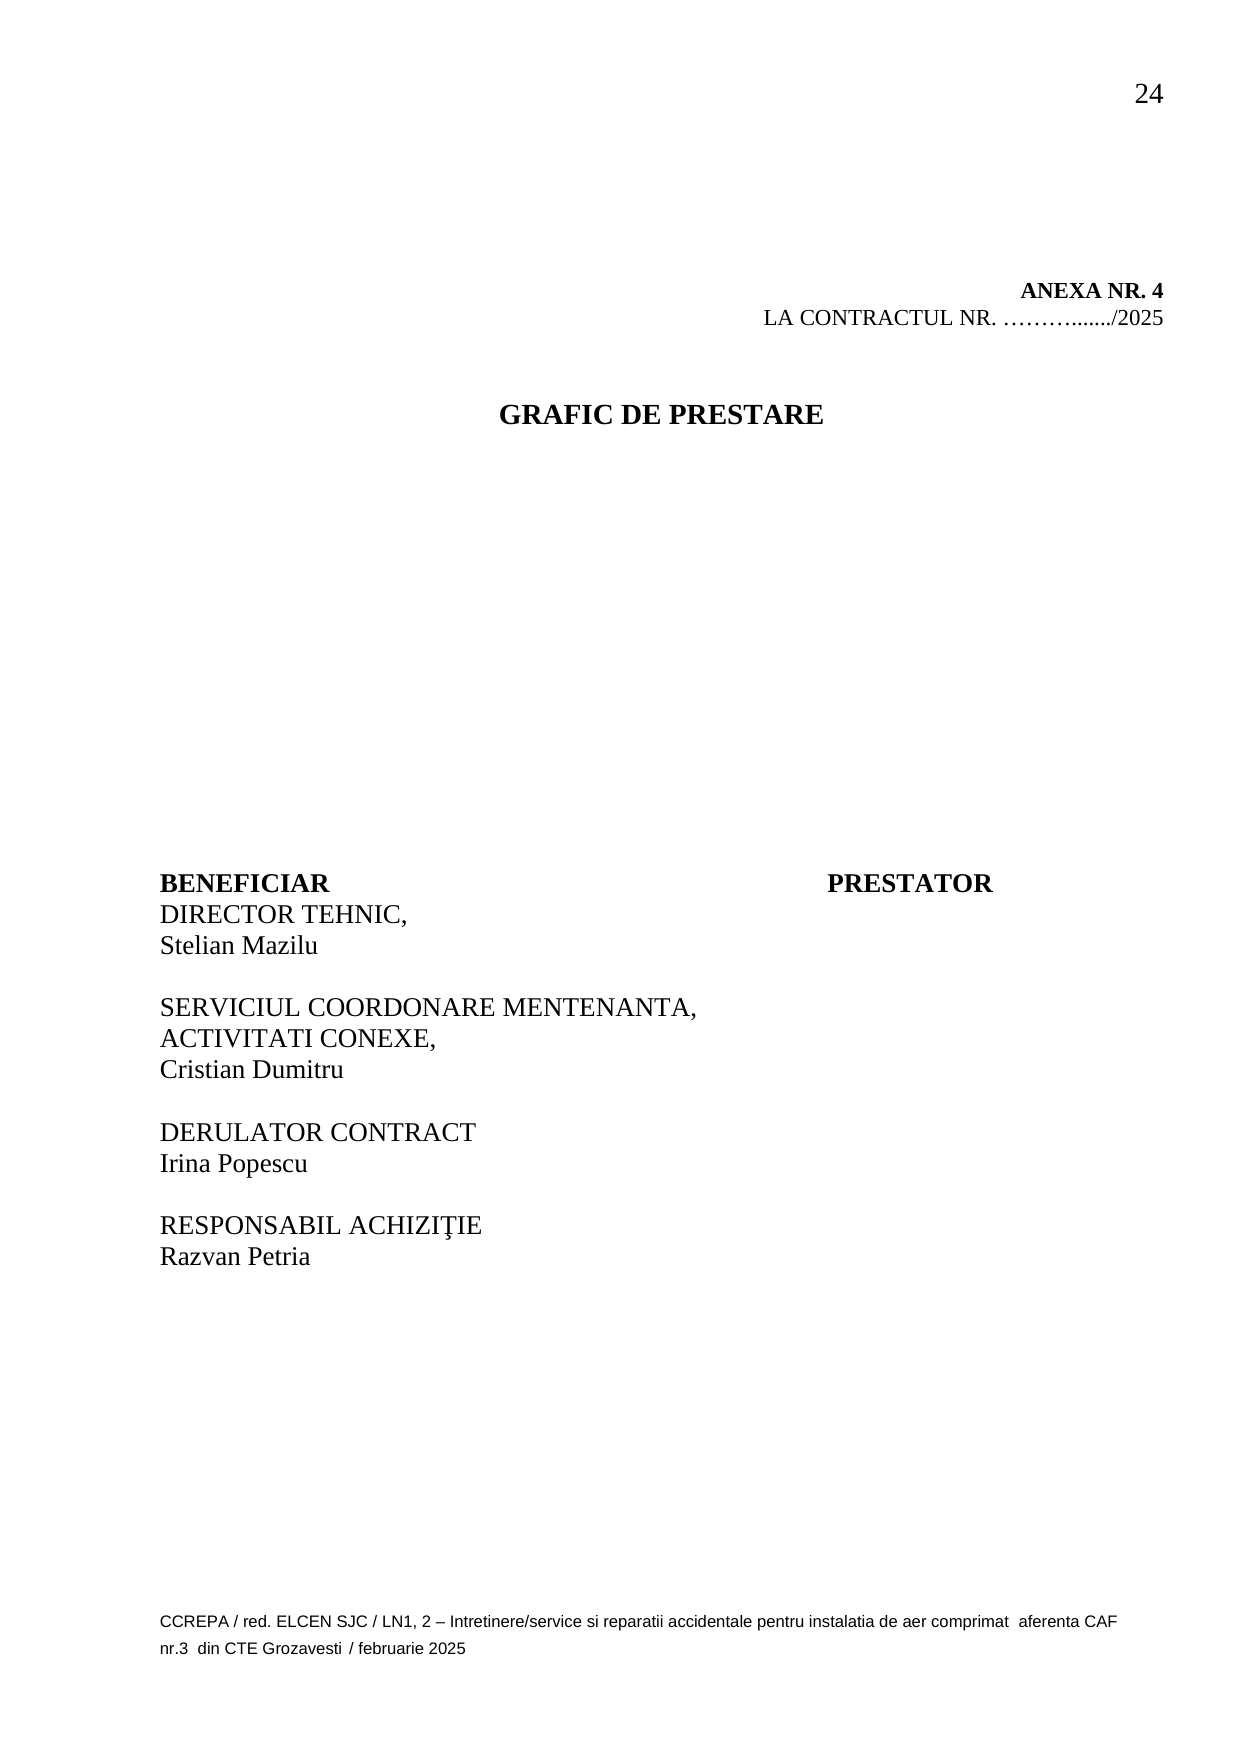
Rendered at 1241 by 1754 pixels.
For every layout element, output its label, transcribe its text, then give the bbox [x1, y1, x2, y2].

text Stelian Mazilu [159, 929, 1163, 960]
text LA CONTRACTUL NR. ………......./2025 [159, 304, 1163, 330]
text SERVICIUL COORDONARE MENTENANTA, [159, 991, 1163, 1022]
text DIRECTOR TEHNIC, [159, 898, 1163, 929]
text Irina Popescu [159, 1147, 1163, 1178]
text ACTIVITATI CONEXE, [159, 1022, 1163, 1054]
text GRAFIC DE PRESTARE [159, 397, 1163, 431]
text Cristian Dumitru [159, 1054, 1163, 1085]
text Razvan Petria [159, 1241, 1163, 1272]
text RESPONSABIL ACHIZIŢIE [159, 1209, 1163, 1241]
text ANExa nr. 4 [159, 277, 1163, 304]
text DERULATOR CONTRACT [159, 1116, 1163, 1147]
text BENEFICIAR PRESTATOR [159, 867, 1163, 898]
